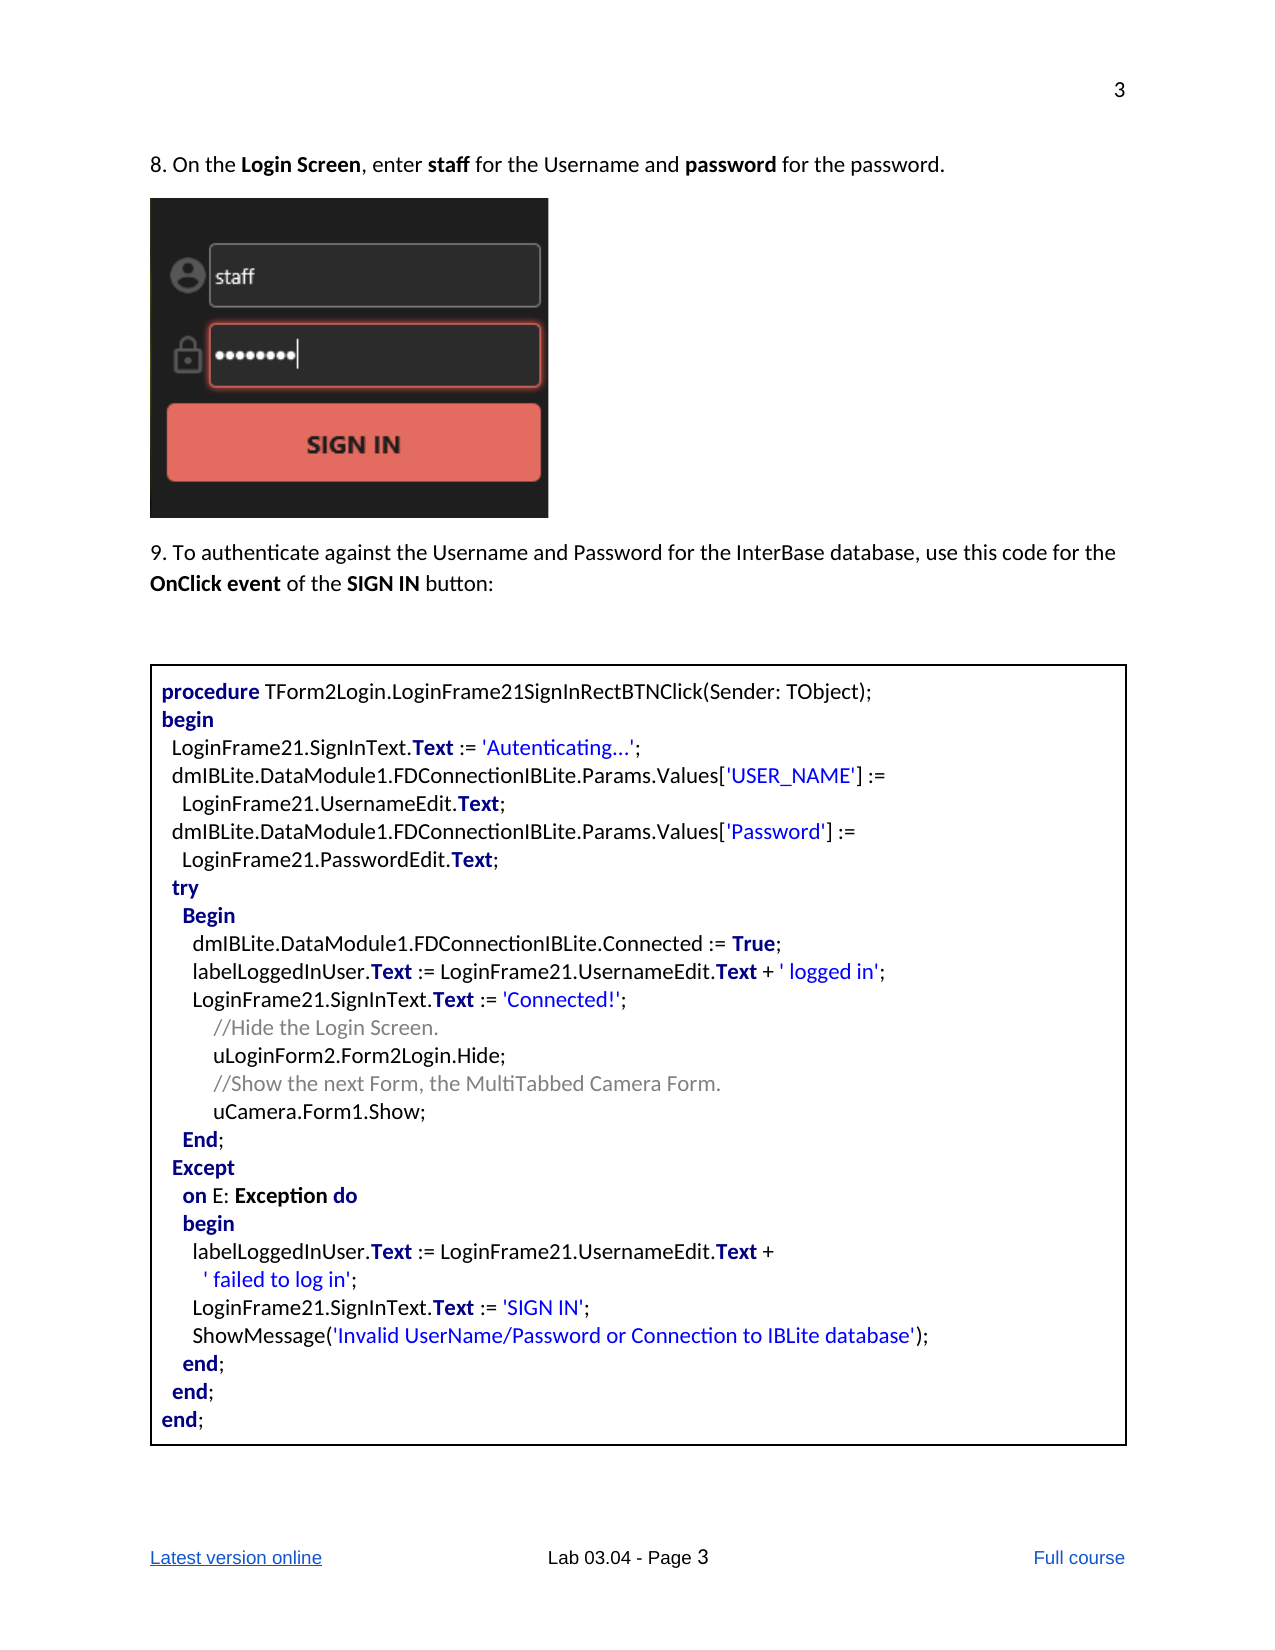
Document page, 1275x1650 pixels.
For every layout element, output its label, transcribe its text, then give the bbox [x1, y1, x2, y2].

text 9. To authenticate against the Username and Password for the InterBase database, use this code for the OnClick event of the SIGN IN button: [150, 538, 1125, 597]
text 8. On the Login Screen, enter staff for the Username and password for the password. [150, 150, 1125, 178]
picture [150, 198, 549, 518]
table_header procedure TForm2Login.LoginFrame21SignInRectBTNClick(Sender: TObject); begin LoginFrame21.SignInText.Text := 'Autenticating...'; dmIBLite.DataModule1.FDConnectionIBLite.Params.Values['USER_NAME'] := LoginFrame21.UsernameEdit.Text; dmIBLite.DataModule1.FDConnectionIBLite.Params.Values['Password'] := LoginFrame21.PasswordEdit.Text; try Begin dmIBLite.DataModule1.FDConnectionIBLite.Connected := True; labelLoggedInUser.Text := LoginFrame21.UsernameEdit.Text + ' logged in'; LoginFrame21.SignInText.Text := 'Connected!'; //Hide the Login Screen. uLoginForm2.Form2Login.Hide; //Show the next Form, the MultiTabbed Camera Form. uCamera.Form1.Show; End; Except on E: Exception do begin labelLoggedInUser.Text := LoginFrame21.UsernameEdit.Text + ' failed to log in'; LoginFrame21.SignInText.Text := 'SIGN IN'; ShowMessage('Invalid UserName/Password or Connection to IBLite database'); end; end; end; [152, 666, 1125, 1444]
